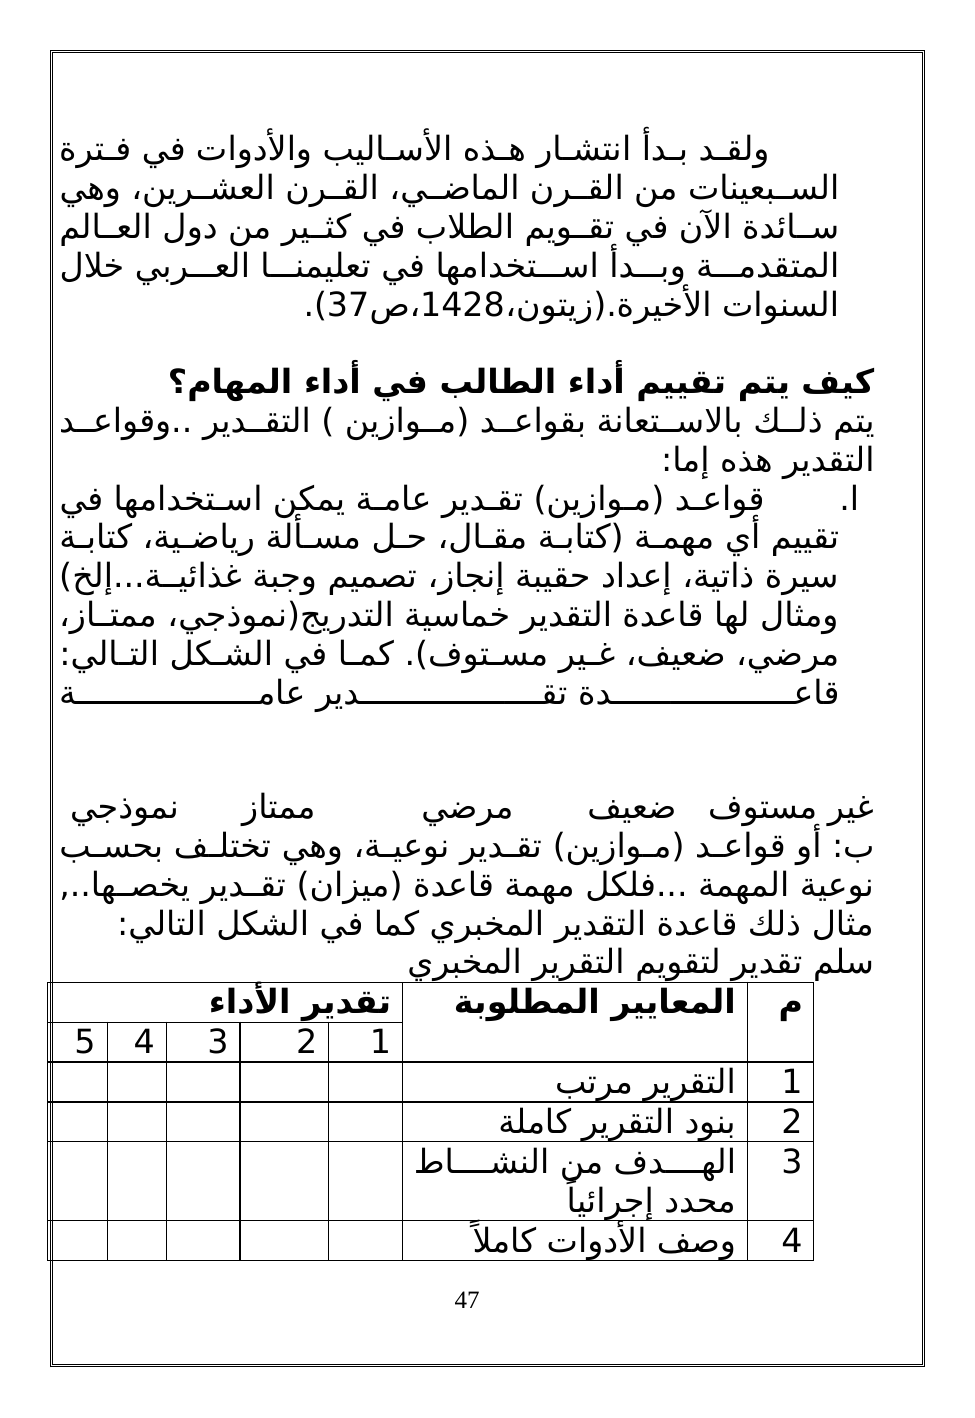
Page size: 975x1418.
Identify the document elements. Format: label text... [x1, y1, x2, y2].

table_cell التقرير مرتب [403, 1063, 747, 1101]
table_cell [329, 1063, 402, 1101]
table_cell [241, 1063, 328, 1101]
table_cell [241, 1103, 328, 1141]
table_cell وصف الأدوات كاملاً [403, 1221, 747, 1260]
text ولقد بدأ انتشار هذه الأساليب والأدوات في فترة السبعينات من القرن الماضي، القرن العشرين، وهي سائدة الآن في تقويم الطلاب في كثير من دول العالم المتقدمة وبدأ استخدامها في تعليمنا العربي خلال السنوات الأخيرة.(زيتون،1428،ص37). [59, 130, 839, 324]
text كيف يتم تقييم أداء الطالب في أداء المهام؟ [59, 363, 874, 401]
table_cell [53, 1063, 107, 1101]
text سلم تقدير لتقويم التقرير المخبري [59, 943, 874, 982]
table_cell [329, 1103, 402, 1141]
table_cell 3 [167, 1023, 239, 1061]
table_cell 4 [748, 1221, 813, 1260]
table_cell 2 [748, 1103, 813, 1141]
table_header تقدير الأداء [53, 983, 402, 1022]
table_cell [108, 1142, 166, 1220]
table_cell 3 [748, 1142, 813, 1220]
table_cell [167, 1103, 239, 1141]
table_cell الهدف من النشاط محدد إجرائياً [403, 1142, 747, 1220]
table_cell 1 [329, 1023, 402, 1061]
table_cell [329, 1142, 402, 1220]
list قواعد (موازين) تقدير عامة يمكن استخدامها في تقييم أي مهمة (كتابة مقال، حل مسألة رياضية، كتابة سيرة ذاتية، إعداد حقيبة إنجاز، تصميم وجبة غذائية...إلخ) ومثال لها قاعدة التقدير خماسية التدريج(نموذجي، ممتاز، مرضي، ضعيف، غير مستوف). كما في الشكل التالي: قاعدة تقدير عامة [59, 479, 839, 787]
table_cell 1 [748, 1063, 813, 1101]
table_cell [53, 1103, 107, 1141]
table_cell [167, 1142, 239, 1220]
table_header المعايير المطلوبة [403, 983, 747, 1061]
table_cell [241, 1221, 328, 1260]
table_cell [167, 1063, 239, 1101]
table_cell [53, 1142, 107, 1220]
text يتم ذلك بالاستعانة بقواعد (موازين ) التقدير ..وقواعد التقدير هذه إما: [59, 401, 874, 479]
table_cell 4 [108, 1023, 166, 1061]
table_cell [167, 1221, 239, 1260]
text غير مستوف ضعيف مرضي ممتاز نموذجي [59, 787, 874, 826]
table_cell [108, 1103, 166, 1141]
table_cell [108, 1221, 166, 1260]
table_cell [241, 1142, 328, 1220]
table_cell [108, 1063, 166, 1101]
table_header م [748, 983, 813, 1061]
table_cell 5 [53, 1023, 107, 1061]
text ب: أو قواعد (موازين) تقدير نوعية، وهي تختلف بحسب نوعية المهمة ...فلكل مهمة قاعدة (ميزان) تقدير يخصها.., مثال ذلك قاعدة التقدير المخبري كما في الشكل التالي: [59, 826, 874, 943]
table_cell 2 [241, 1023, 328, 1061]
table_cell بنود التقرير كاملة [403, 1103, 747, 1141]
table_cell [329, 1221, 402, 1260]
table_cell [53, 1221, 107, 1260]
